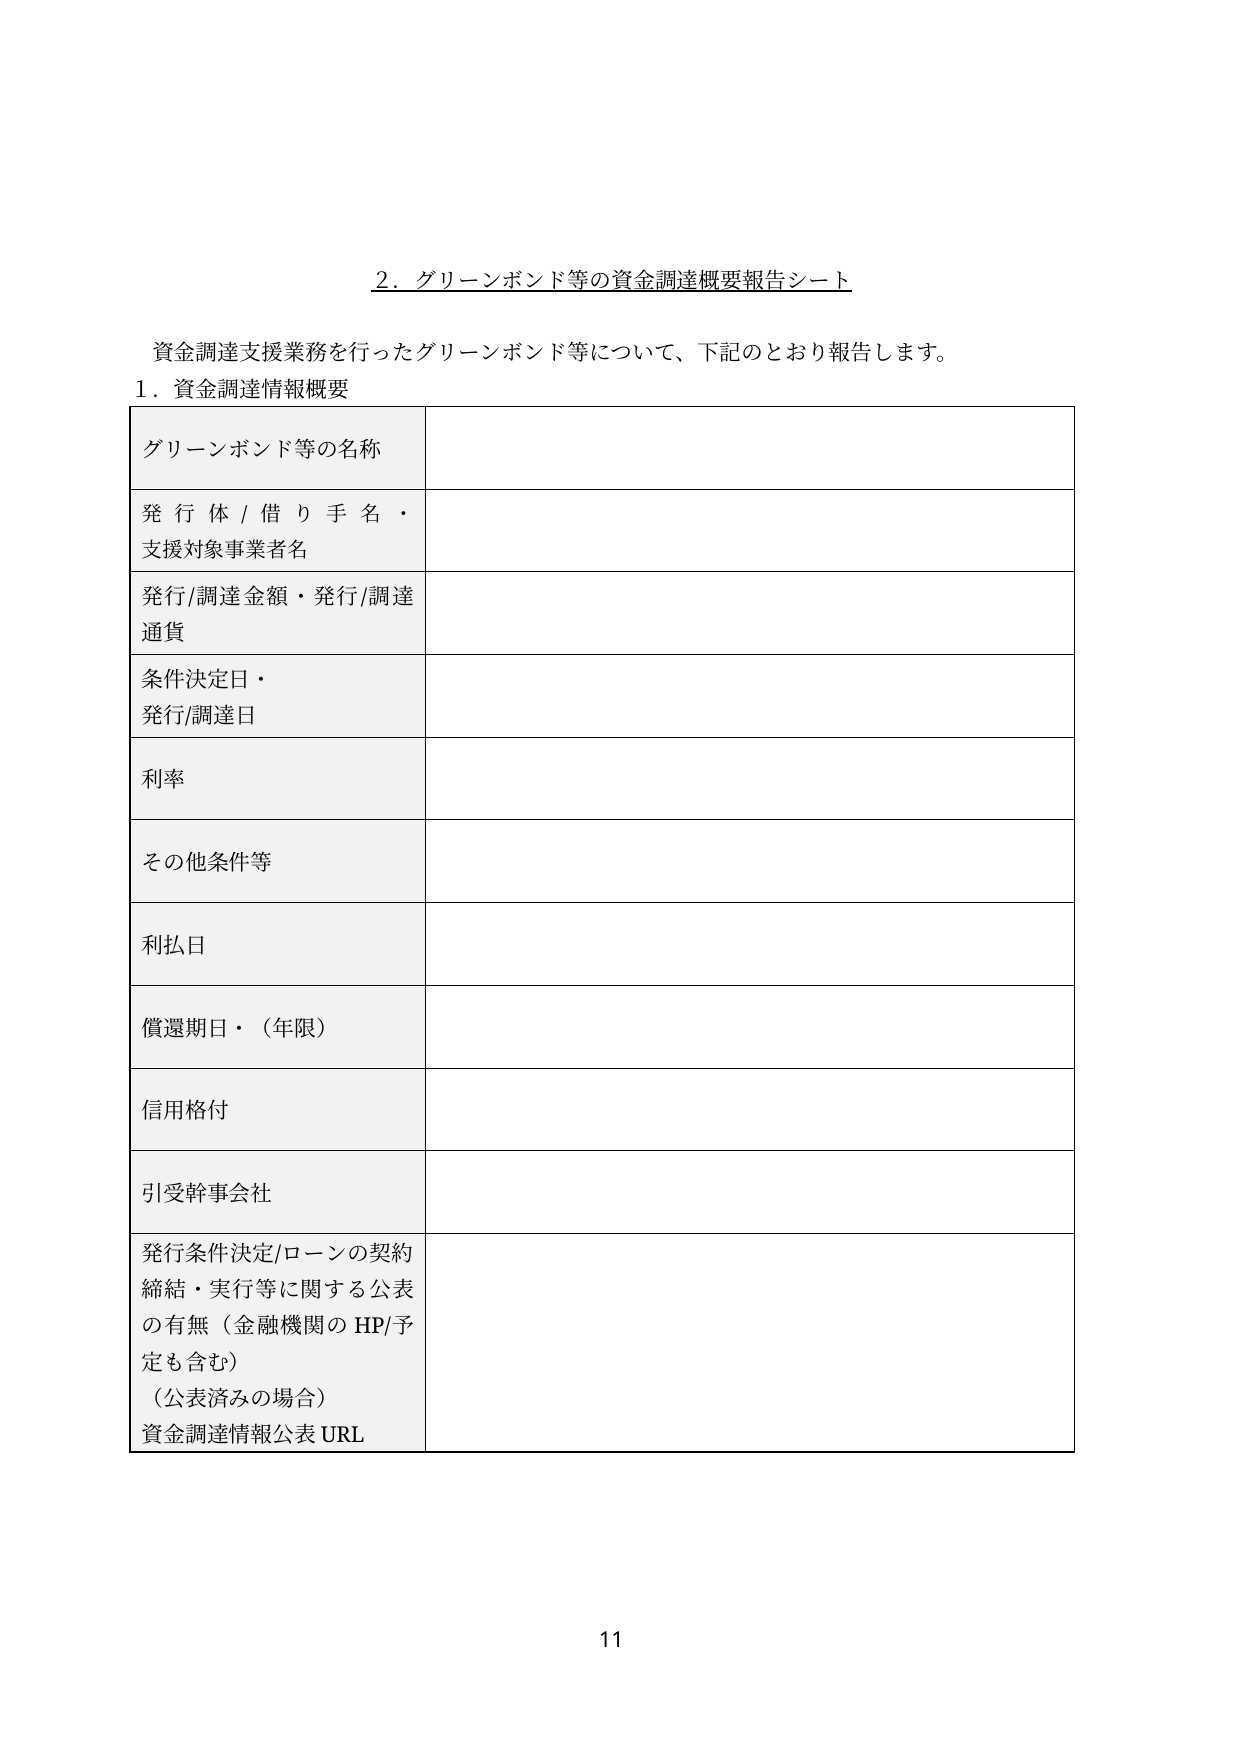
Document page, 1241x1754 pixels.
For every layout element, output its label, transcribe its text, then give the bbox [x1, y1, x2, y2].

text １．資金調達情報概要 [130, 369, 1092, 406]
table_cell [426, 655, 1074, 737]
text 資金調達支援業務を行ったグリーンボンド等について、下記のとおり報告します。 [130, 333, 1092, 369]
table_cell [426, 738, 1074, 819]
table_cell 引受幹事会社 [131, 1151, 425, 1233]
table_header [426, 407, 1074, 488]
table_cell [426, 1234, 1074, 1451]
table_header グリーンボンド等の名称 [131, 407, 425, 488]
table_cell その他条件等 [131, 820, 425, 902]
table_cell 発行体/借り手名・ 支援対象事業者名 [131, 490, 425, 571]
table_cell [426, 1069, 1074, 1150]
table_cell 条件決定日・ 発行/調達日 [131, 655, 425, 737]
table_cell [426, 820, 1074, 902]
table_cell 償還期日・（年限） [131, 986, 425, 1067]
table_cell 発行/調達金額・発行/調達通貨 [131, 572, 425, 654]
table_cell [426, 1151, 1074, 1233]
table_cell 信用格付 [131, 1069, 425, 1150]
text ２．グリーンボンド等の資金調達概要報告シート [130, 261, 1092, 297]
table_cell [426, 490, 1074, 571]
table_cell [426, 903, 1074, 985]
table_cell 発行条件決定/ローンの契約締結・実行等に関する公表の有無（金融機関のHP/予定も含む） （公表済みの場合） 資金調達情報公表URL [131, 1234, 425, 1451]
table_cell [426, 986, 1074, 1067]
table_cell 利払日 [131, 903, 425, 985]
table_cell 利率 [131, 738, 425, 819]
table_cell [426, 572, 1074, 654]
